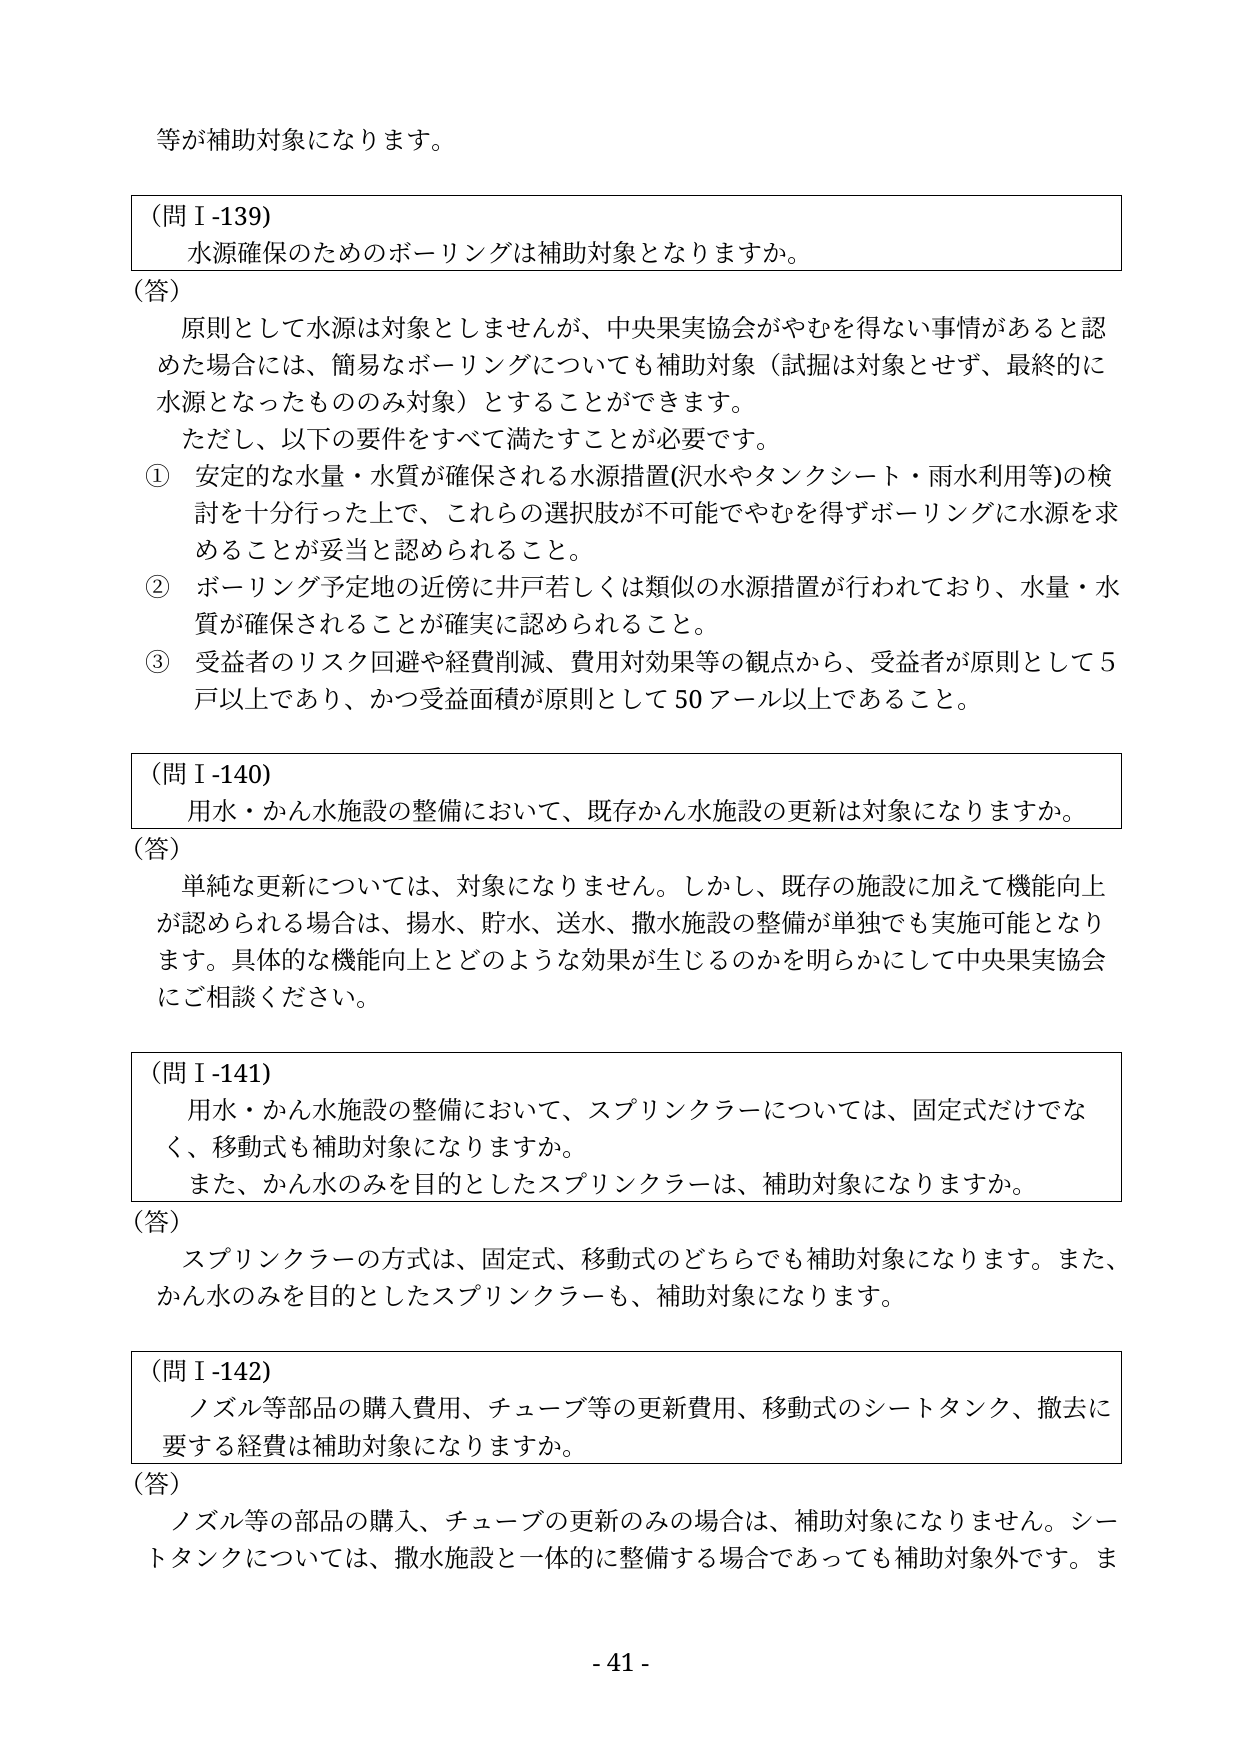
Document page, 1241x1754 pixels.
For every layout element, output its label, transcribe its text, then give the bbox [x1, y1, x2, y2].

table_header （問Ⅰ-141) 用水・かん水施設の整備において、スプリンクラーについては、固定式だけでなく、移動式も補助対象になりますか。 また、かん水のみを目的としたスプリンクラーは、補助対象になりますか。 [132, 1053, 1121, 1201]
text （答） [119, 1202, 1122, 1239]
text ③ 受益者のリスク回避や経費削減、費用対効果等の観点から、受益者が原則として５戸以上であり、かつ受益面積が原則として50アール以上であること。 [94, 642, 1122, 716]
text ただし、以下の要件をすべて満たすことが必要です。 [157, 419, 1122, 456]
table_header （問Ⅰ-140) 用水・かん水施設の整備において、既存かん水施設の更新は対象になりますか。 [132, 754, 1121, 828]
text スプリンクラーの方式は、固定式、移動式のどちらでも補助対象になります。また、かん水のみを目的としたスプリンクラーも、補助対象になります。 [157, 1239, 1122, 1313]
text ① 安定的な水量・水質が確保される水源措置(沢水やタンクシート・雨水利用等)の検討を十分行った上で、これらの選択肢が不可能でやむを得ずボーリングに水源を求めることが妥当と認められること。 [94, 456, 1122, 568]
text ② ボーリング予定地の近傍に井戸若しくは類似の水源措置が行われており、水量・水質が確保されることが確実に認められること。 [94, 568, 1122, 642]
text 単純な更新については、対象になりません。しかし、既存の施設に加えて機能向上が認められる場合は、揚水、貯水、送水、撒水施設の整備が単独でも実施可能となります。具体的な機能向上とどのような効果が生じるのかを明らかにして中央果実協会にご相談ください。 [157, 866, 1122, 1015]
table_header （問Ⅰ-139) 水源確保のためのボーリングは補助対象となりますか。 [132, 196, 1121, 270]
text （答） [119, 829, 1122, 866]
text 原則として水源は対象としませんが、中央果実協会がやむを得ない事情があると認めた場合には、簡易なボーリングについても補助対象（試掘は対象とせず、最終的に水源となったもののみ対象）とすることができます。 [157, 308, 1122, 419]
text （答） [119, 271, 1122, 308]
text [144, 1501, 1122, 1575]
text （答） [119, 1464, 1122, 1501]
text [157, 121, 1122, 158]
table_header （問Ⅰ-142) ノズル等部品の購入費用、チューブ等の更新費用、移動式のシートタンク、撤去に要する経費は補助対象になりますか。 [132, 1352, 1121, 1463]
